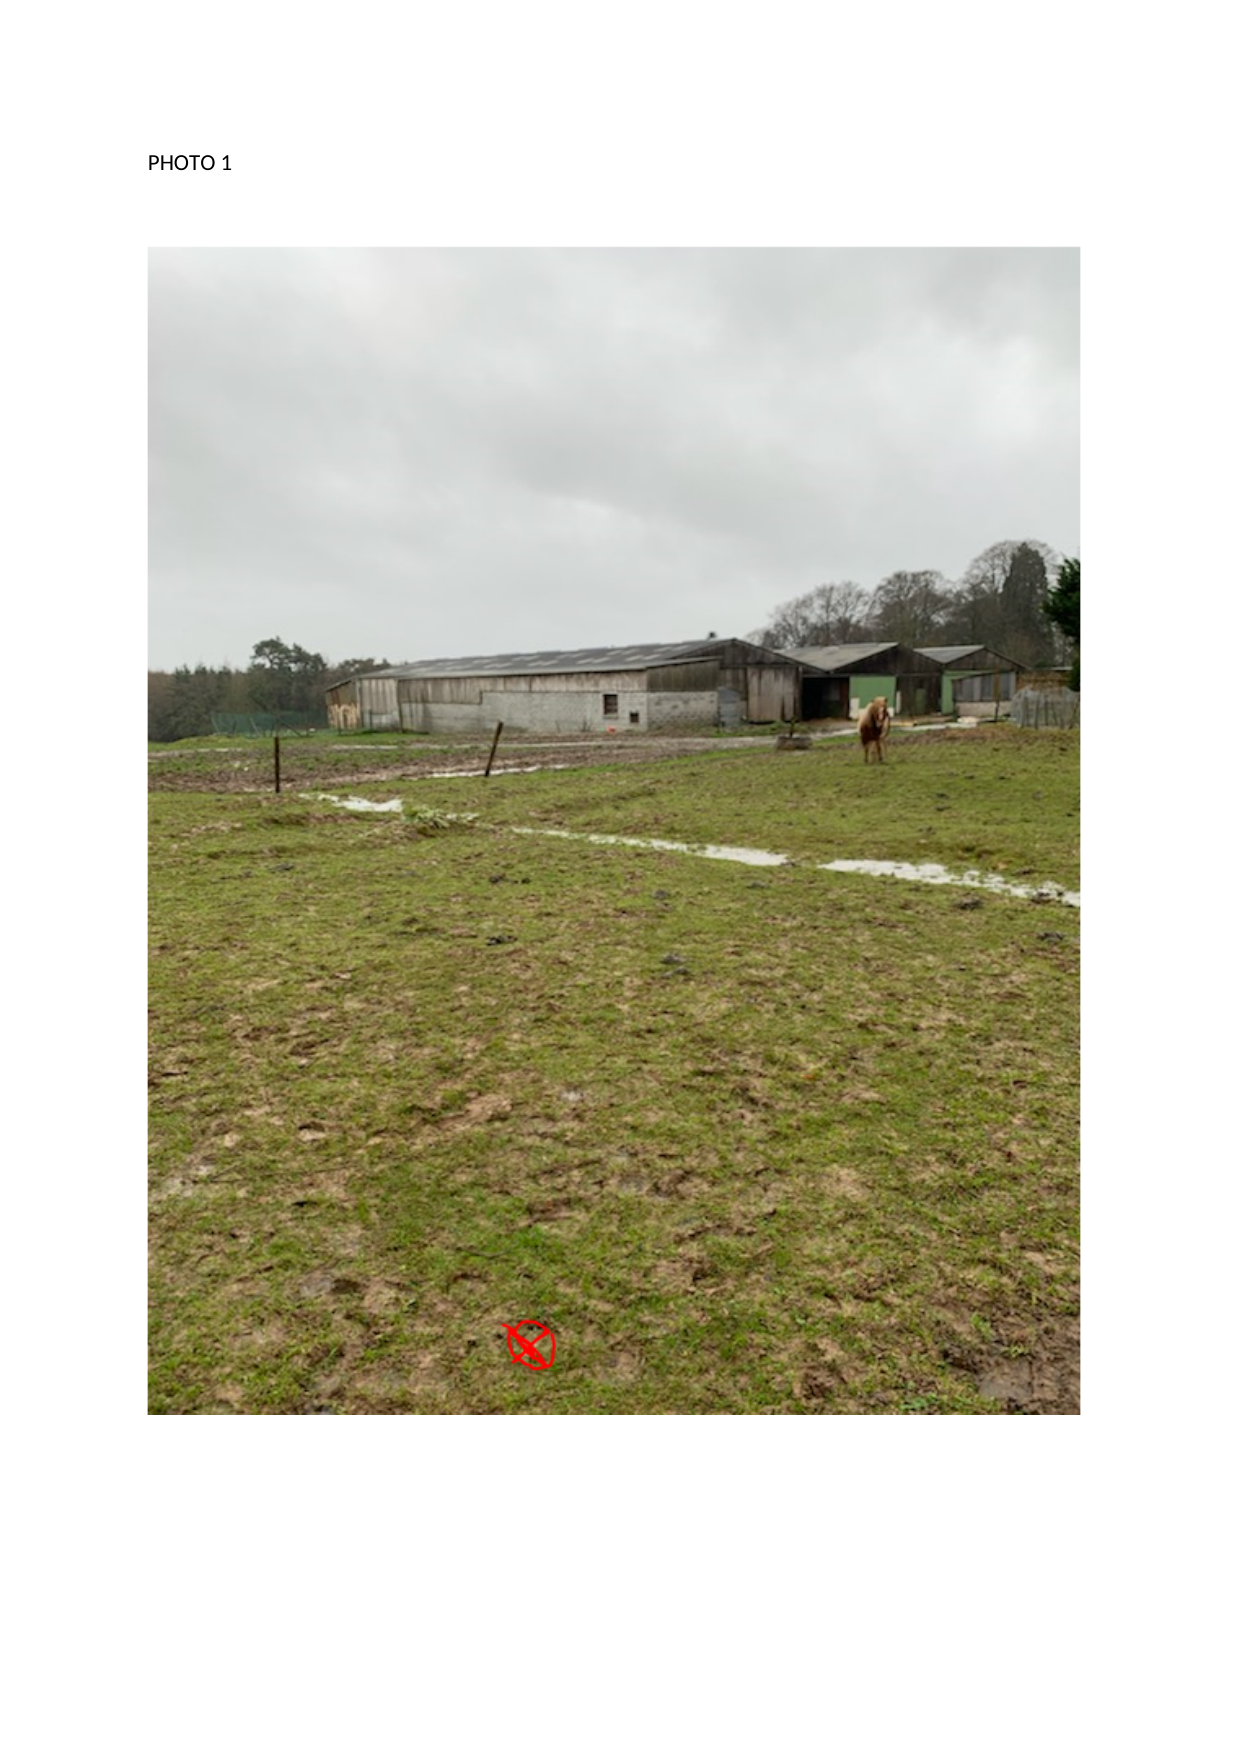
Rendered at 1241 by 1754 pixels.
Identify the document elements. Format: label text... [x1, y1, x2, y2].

text PHOTO 1 [148, 148, 1093, 176]
picture [147, 241, 1081, 1415]
